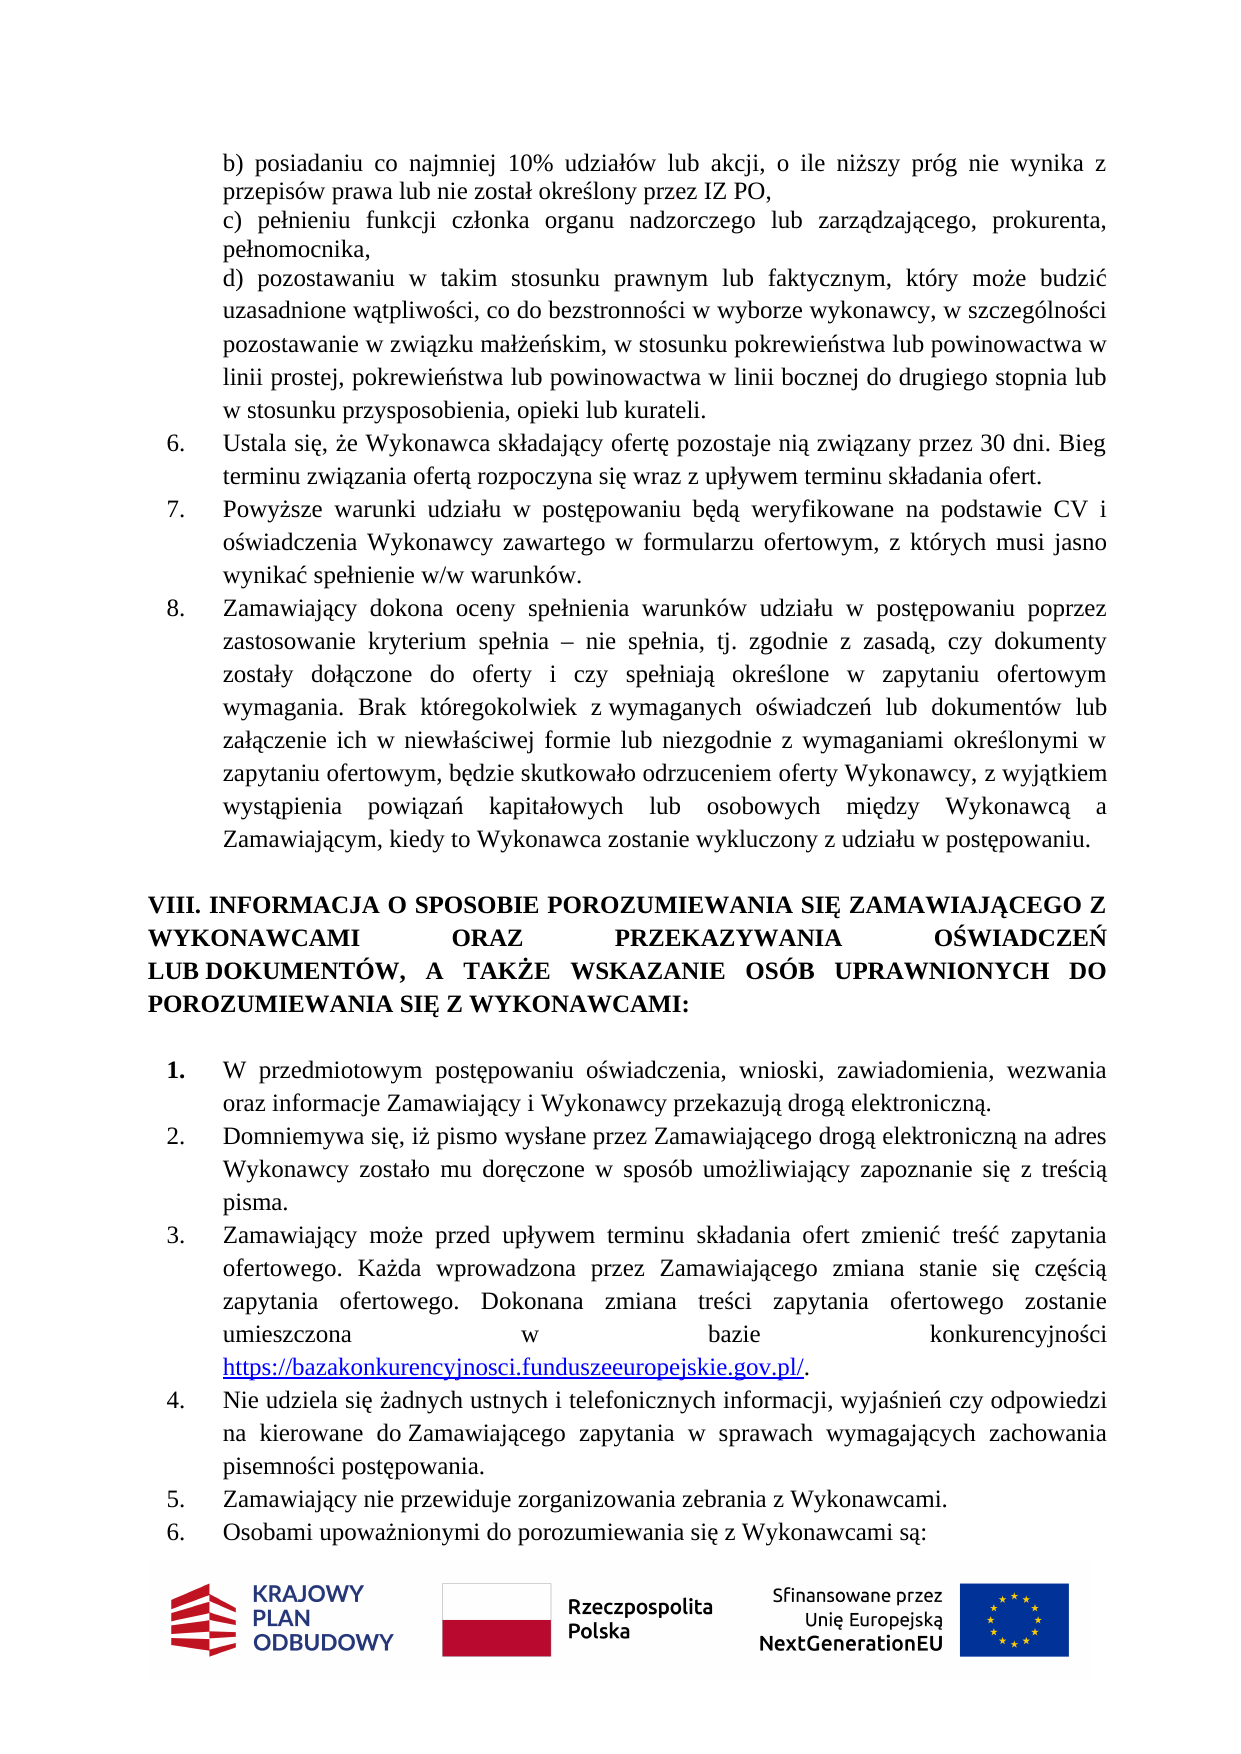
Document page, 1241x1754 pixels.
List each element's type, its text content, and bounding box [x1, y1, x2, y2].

list b) posiadaniu co najmniej 10% udziałów lub akcji, o ile niższy próg nie wynika z przepisów prawa lub nie został określony przez IZ PO, [223, 148, 1107, 205]
list Powyższe warunki udziału w postępowaniu będą weryfikowane na podstawie CV i oświadczenia Wykonawcy zawartego w formularzu ofertowym, z których musi jasno wynikać spełnienie w/w warunków. [185, 494, 1107, 588]
list Domniemywa się, iż pismo wysłane przez Zamawiającego drogą elektroniczną na adres Wykonawcy zostało mu doręczone w sposób umożliwiający zapoznanie się z treścią pisma. [185, 1121, 1107, 1216]
list c) pełnieniu funkcji członka organu nadzorczego lub zarządzającego, prokurenta, pełnomocnika, [223, 205, 1107, 263]
list Zamawiający może przed upływem terminu składania ofert zmienić treść zapytania ofertowego. Każda wprowadzona przez Zamawiającego zmiana stanie się częścią zapytania ofertowego. Dokonana zmiana treści zapytania ofertowego zostanie umieszczona w bazie konkurencyjności https://bazakonkurencyjnosci.funduszeeuropejskie.gov.pl/. [185, 1220, 1107, 1381]
list W przedmiotowym postępowaniu oświadczenia, wnioski, zawiadomienia, wezwania oraz informacje Zamawiający i Wykonawcy przekazują drogą elektroniczną. [185, 1055, 1107, 1117]
text VIII. INFORMACJA O SPOSOBIE POROZUMIEWANIA SIĘ ZAMAWIAJĄCEGO Z WYKONAWCAMI ORAZ PRZEKAZYWANIA OŚWIADCZEŃ LUB DOKUMENTÓW, A TAKŻE WSKAZANIE OSÓB UPRAWNIONYCH DO POROZUMIEWANIA SIĘ Z WYKONAWCAMI: [148, 890, 1107, 1018]
list Zamawiający dokona oceny spełnienia warunków udziału w postępowaniu poprzez zastosowanie kryterium spełnia – nie spełnia, tj. zgodnie z zasadą, czy dokumenty zostały dołączone do oferty i czy spełniają określone w zapytaniu ofertowym wymagania. Brak któregokolwiek z wymaganych oświadczeń lub dokumentów lub załączenie ich w niewłaściwej formie lub niezgodnie z wymaganiami określonymi w zapytaniu ofertowym, będzie skutkowało odrzuceniem oferty Wykonawcy, z wyjątkiem wystąpienia powiązań kapitałowych lub osobowych między Wykonawcą a Zamawiającym, kiedy to Wykonawca zostanie wykluczony z udziału w postępowaniu. [185, 593, 1107, 853]
list Nie udziela się żadnych ustnych i telefonicznych informacji, wyjaśnień czy odpowiedzi na kierowane do Zamawiającego zapytania w sprawach wymagających zachowania pisemności postępowania. [185, 1385, 1107, 1480]
list Zamawiający nie przewiduje zorganizowania zebrania z Wykonawcami. [185, 1484, 1107, 1513]
list d) pozostawaniu w takim stosunku prawnym lub faktycznym, który może budzić uzasadnione wątpliwości, co do bezstronności w wyborze wykonawcy, w szczególności pozostawanie w związku małżeńskim, w stosunku pokrewieństwa lub powinowactwa w linii prostej, pokrewieństwa lub powinowactwa w linii bocznej do drugiego stopnia lub w stosunku przysposobienia, opieki lub kurateli. [223, 263, 1107, 423]
picture [147, 1559, 1093, 1681]
list Ustala się, że Wykonawca składający ofertę pozostaje nią związany przez 30 dni. Bieg terminu związania ofertą rozpoczyna się wraz z upływem terminu składania ofert. [185, 428, 1107, 489]
list Osobami upoważnionymi do porozumiewania się z Wykonawcami są: [185, 1517, 1107, 1546]
